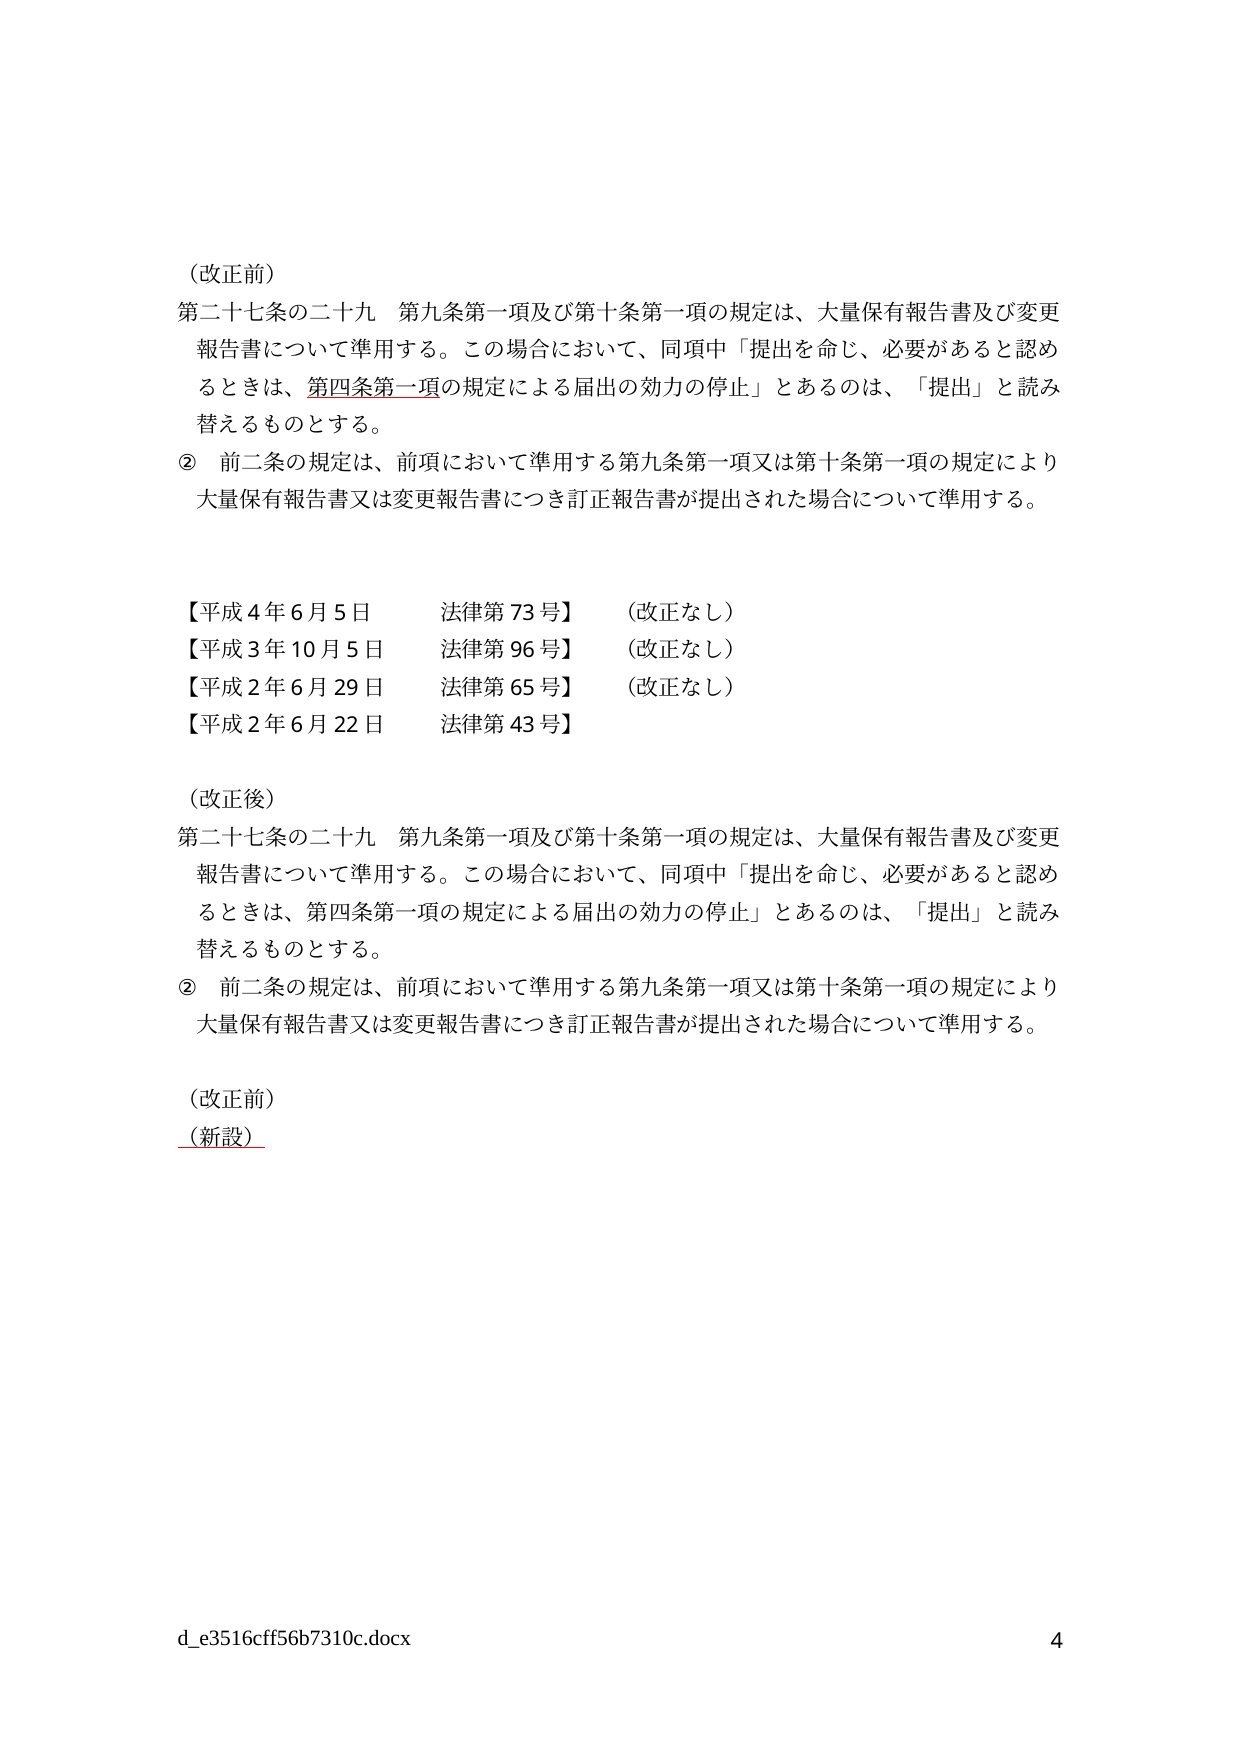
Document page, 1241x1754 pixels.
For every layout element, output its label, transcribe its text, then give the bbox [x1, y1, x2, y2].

text 第二十七条の二十九 第九条第一項及び第十条第一項の規定は、大量保有報告書及び変更報告書について準用する。この場合において、同項中「提出を命じ、必要があると認めるときは、第四条第一項の規定による届出の効力の停止」とあるのは、「提出」と読み替えるものとする。 [177, 292, 1063, 442]
text 【平成2年6月29日 法律第65号】 （改正なし） [177, 667, 1063, 704]
text 【平成2年6月22日 法律第43号】 [177, 704, 1063, 742]
text 第二十七条の二十九 第九条第一項及び第十条第一項の規定は、大量保有報告書及び変更報告書について準用する。この場合において、同項中「提出を命じ、必要があると認めるときは、第四条第一項の規定による届出の効力の停止」とあるのは、「提出」と読み替えるものとする。 [177, 817, 1063, 967]
text （改正前） [177, 1079, 1063, 1117]
text 【平成4年6月5日 法律第73号】 （改正なし） [177, 592, 1063, 629]
text 【平成3年10月5日 法律第96号】 （改正なし） [177, 629, 1063, 667]
text （改正前） [177, 254, 1063, 292]
text （新設） [177, 1117, 1063, 1154]
text （改正後） [177, 779, 1063, 817]
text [177, 442, 1063, 517]
text ② 前二条の規定は、前項において準用する第九条第一項又は第十条第一項の規定により大量保有報告書又は変更報告書につき訂正報告書が提出された場合について準用する。 [177, 967, 1063, 1042]
